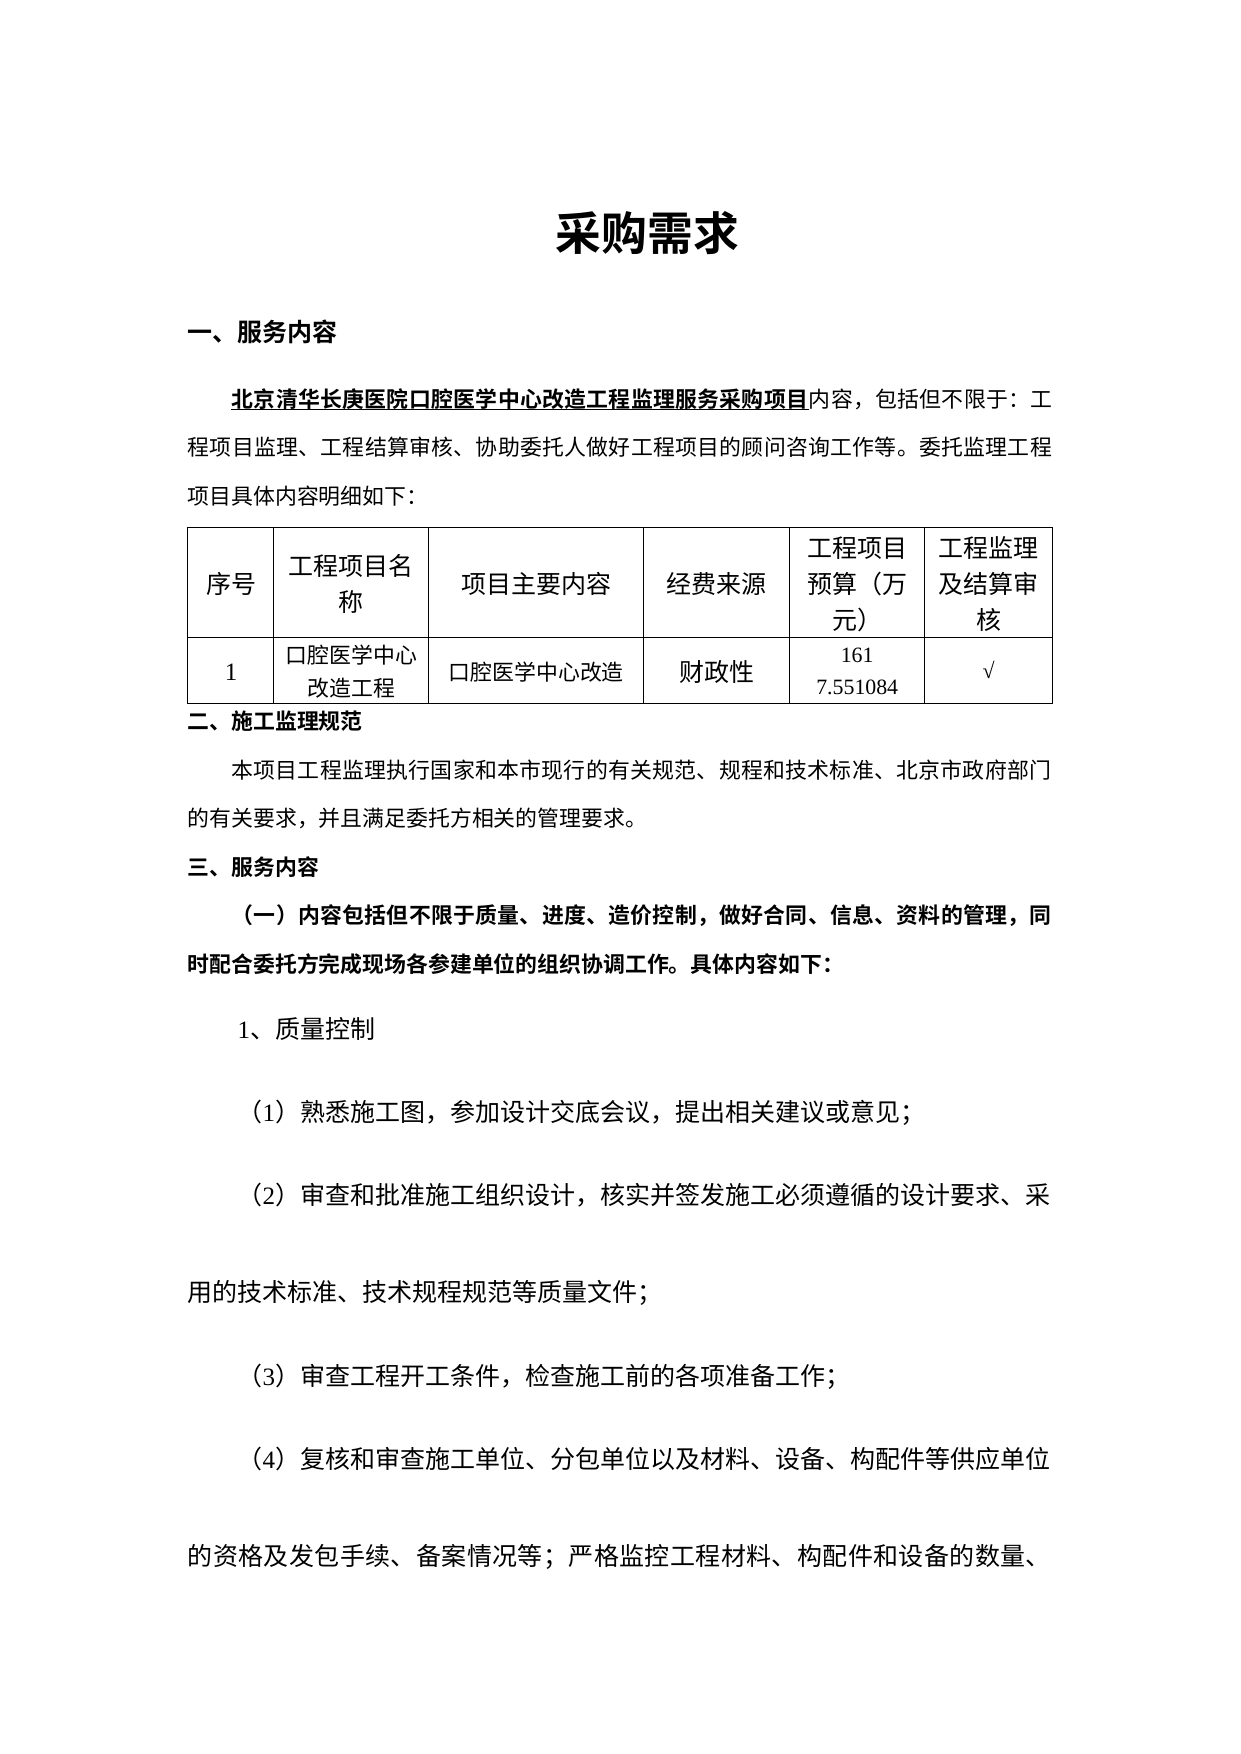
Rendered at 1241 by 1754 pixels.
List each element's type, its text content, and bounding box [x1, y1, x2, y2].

subtitle 采购需求 [187, 197, 1053, 264]
text 北京清华长庚医院口腔医学中心改造工程监理服务采购项目内容，包括但不限于：工程项目监理、工程结算审核、协助委托人做好工程项目的顾问咨询工作等。委托监理工程项目具体内容明细如下： [187, 381, 1053, 511]
text 熟悉施工图，参加设计交底会议，提出相关建议或意见； [187, 1078, 1053, 1143]
text 三、服务内容 [187, 849, 1053, 882]
table_cell 1 [188, 638, 273, 703]
table_cell 1617.551084 [790, 638, 924, 703]
table_header 序号 [188, 528, 273, 637]
table_header 工程监理及结算审核 [925, 528, 1052, 637]
table_header 项目主要内容 [429, 528, 643, 637]
table_cell 口腔医学中心改造工程 [274, 638, 428, 703]
text 审查和批准施工组织设计，核实并签发施工必须遵循的设计要求、采用的技术标准、技术规程规范等质量文件； [187, 1161, 1053, 1323]
list 质量控制 [187, 995, 1053, 1060]
table_header 工程项目名称 [274, 528, 428, 637]
list 本项目工程监理执行国家和本市现行的有关规范、规程和技术标准、北京市政府部门的有关要求，并且满足委托方相关的管理要求。 [187, 752, 1053, 833]
text 一、服务内容 [187, 298, 1053, 363]
table_cell √ [925, 638, 1052, 703]
text （一）内容包括但不限于质量、进度、造价控制，做好合同、信息、资料的管理，同时配合委托方完成现场各参建单位的组织协调工作。具体内容如下： [187, 898, 1053, 979]
text 审查工程开工条件，检查施工前的各项准备工作； [187, 1342, 1053, 1407]
table_header 经费来源 [644, 528, 789, 637]
table_header 工程项目预算（万元） [790, 528, 924, 637]
table_cell 财政性 [644, 638, 789, 703]
text 二、施工监理规范 [187, 704, 1053, 736]
table_cell 口腔医学中心改造 [429, 638, 643, 703]
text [187, 1425, 1053, 1587]
